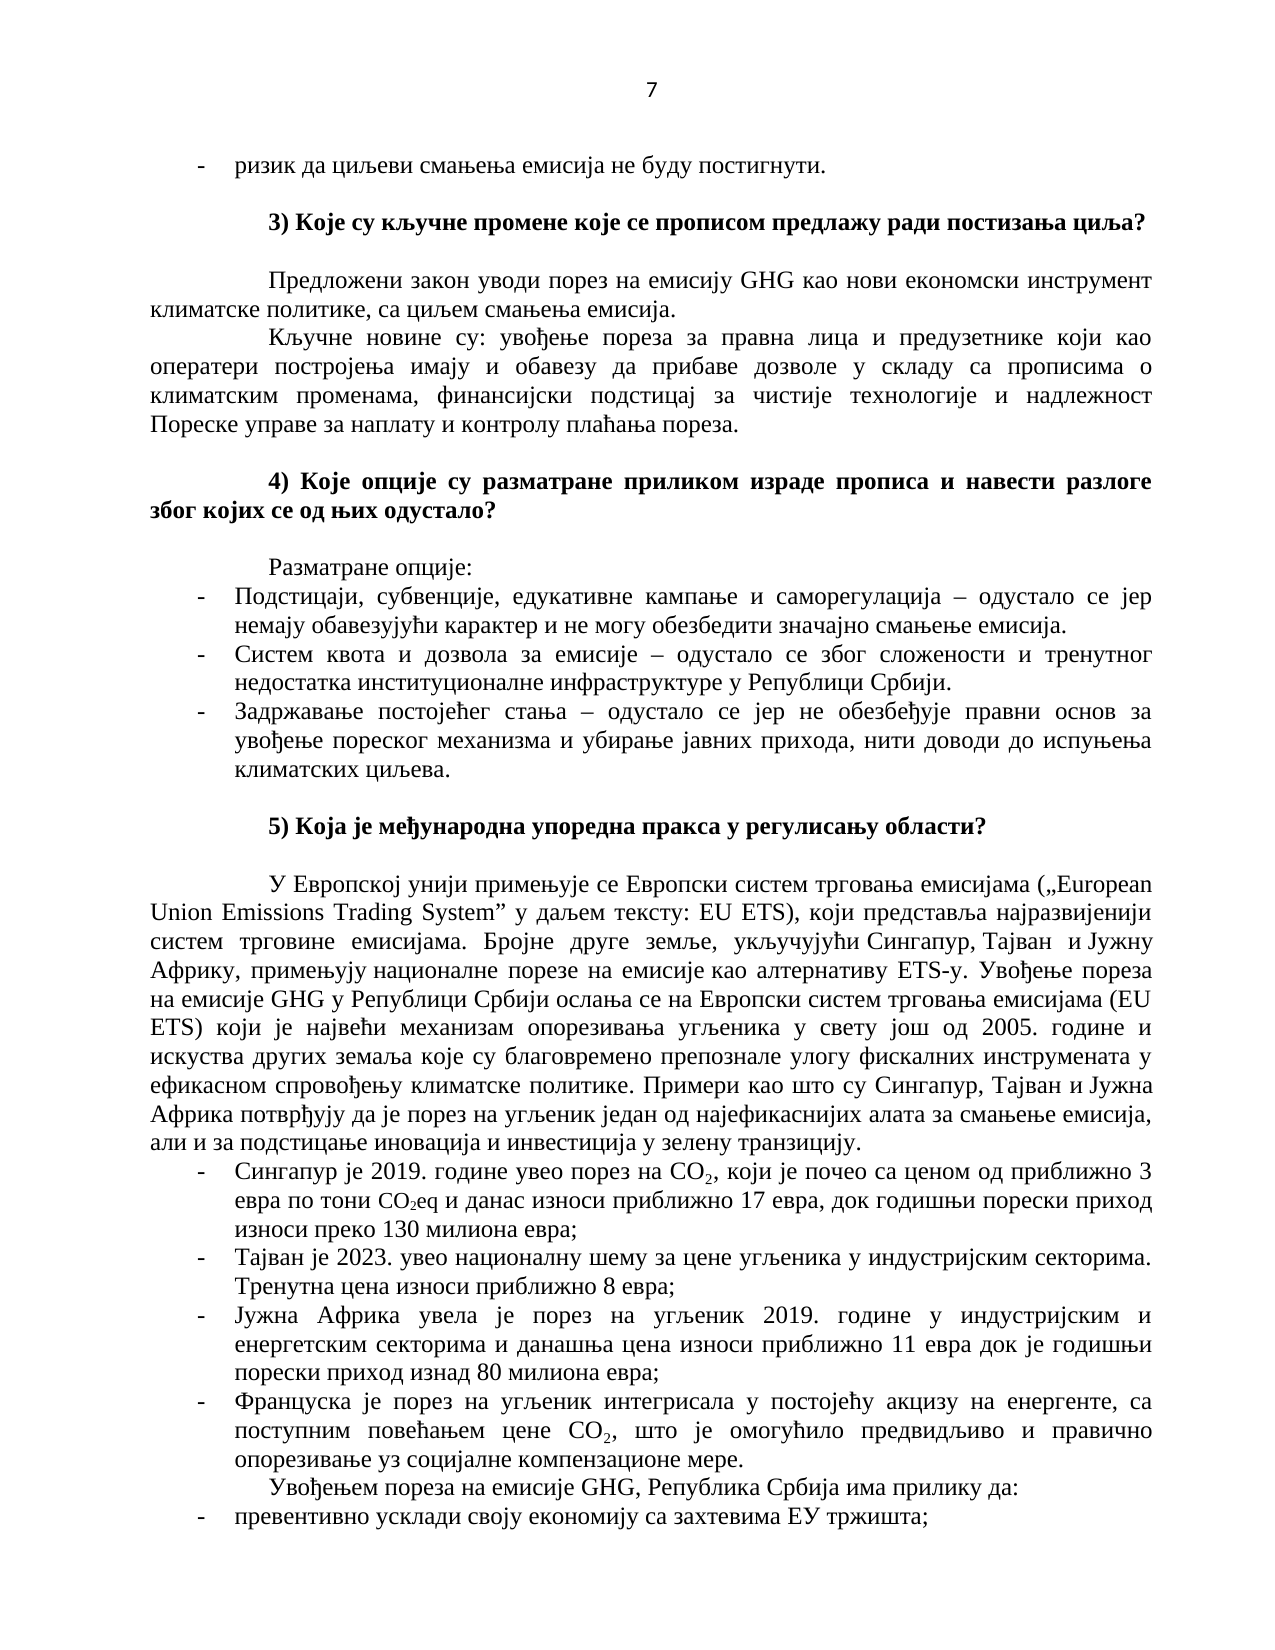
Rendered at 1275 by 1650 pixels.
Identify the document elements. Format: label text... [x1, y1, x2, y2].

text Увођењем пореза на емисије GHG, Република Србија има прилику да: [150, 1472, 1153, 1501]
list Задржавање постојећег стања – одустало се јер не обезбеђује правни основ за увођење пореског механизма и убирање јавних прихода, нити доводи до испуњења климатских циљева. [197, 696, 1153, 782]
text Предложени закон уводи порез на емисију GHG као нови економски инструмент климатске политике, са циљем смањења емисија. [150, 265, 1153, 322]
list ризик да циљеви смањења емисија не буду постигнути. [197, 150, 1153, 179]
text 5) Која је међународна упоредна пракса у регулисању области? [150, 811, 1153, 840]
text У Европској унији примењује се Европски систем трговања емисијама („European Union Emissions Trading System” у даљем тексту: EU ETS), који представља најразвијенији систем трговине емисијама. Бројне друге земље, укључујући Сингапур, Тајван и Јужну Африку, примењују националне порезе на емисије као алтернативу ETS-у. Увођење пореза на емисије GHG у Републици Србији ослања се на Европски систем трговања емисијама (EU ETS) који је највећи механизам опорезивања угљеника у свету још од 2005. године и искуства других земаља које су благовремено препознале улогу фискалних инструмената у ефикасном спровођењу климатске политике. Примери као што су Сингапур, Тајван и Јужна Африка потврђују да је порез на угљеник један од најефикаснијих алата за смањење емисија, али и за подстицање иновација и инвестиција у зелену транзицију. [150, 869, 1153, 1156]
list превентивно усклади своју економију са захтевима ЕУ тржишта; [197, 1501, 1153, 1530]
list Подстицаји, субвенције, едукативне кампање и саморегулација – одустало се јер немају обавезујући карактер и не могу обезбедити значајно смањење емисија. [197, 581, 1153, 639]
list Француска је порез на угљеник интегрисала у постојећу акцизу на енергенте, са поступним повећањем цене CO₂, што је омогућило предвидљиво и правично опорезивање уз социјалне компензационе мере. [197, 1386, 1153, 1472]
text 4) Које опције су разматране приликом израде прописа и навести разлоге због којих се од њих одустало? [150, 466, 1153, 524]
list Сингапур је 2019. године увео порез на CO₂, који је почео са ценом од приближно 3 евра по тони CO2eq и данас износи приближно 17 евра, док годишњи порески приход износи преко 130 милиона евра; [197, 1156, 1153, 1242]
text Разматране опције: [150, 552, 1153, 581]
text Кључне новине су: увођење пореза за правна лица и предузетнике који као оператери постројења имају и обавезу да прибаве дозволе у складу са прописима о климатским променама, финансијски подстицај за чистије технологије и надлежност Пореске управе за наплату и контролу плаћања пореза. [150, 322, 1153, 437]
list Тајван је 2023. увео националну шему за цене угљеника у индустријским секторима. Тренутна цена износи приближно 8 евра; [197, 1242, 1153, 1300]
text 3) Које су кључне промене које се прописом предлажу ради постизања циља? [150, 207, 1153, 236]
list Јужна Африка увела је порез на угљеник 2019. године у индустријским и енергетским секторима и данашња цена износи приближно 11 евра док је годишњи порески приход изнад 80 милиона евра; [197, 1300, 1153, 1386]
list Систем квота и дозвола за емисије – одустало се због сложености и тренутног недостатка институционалне инфраструктуре у Републици Србији. [197, 639, 1153, 696]
